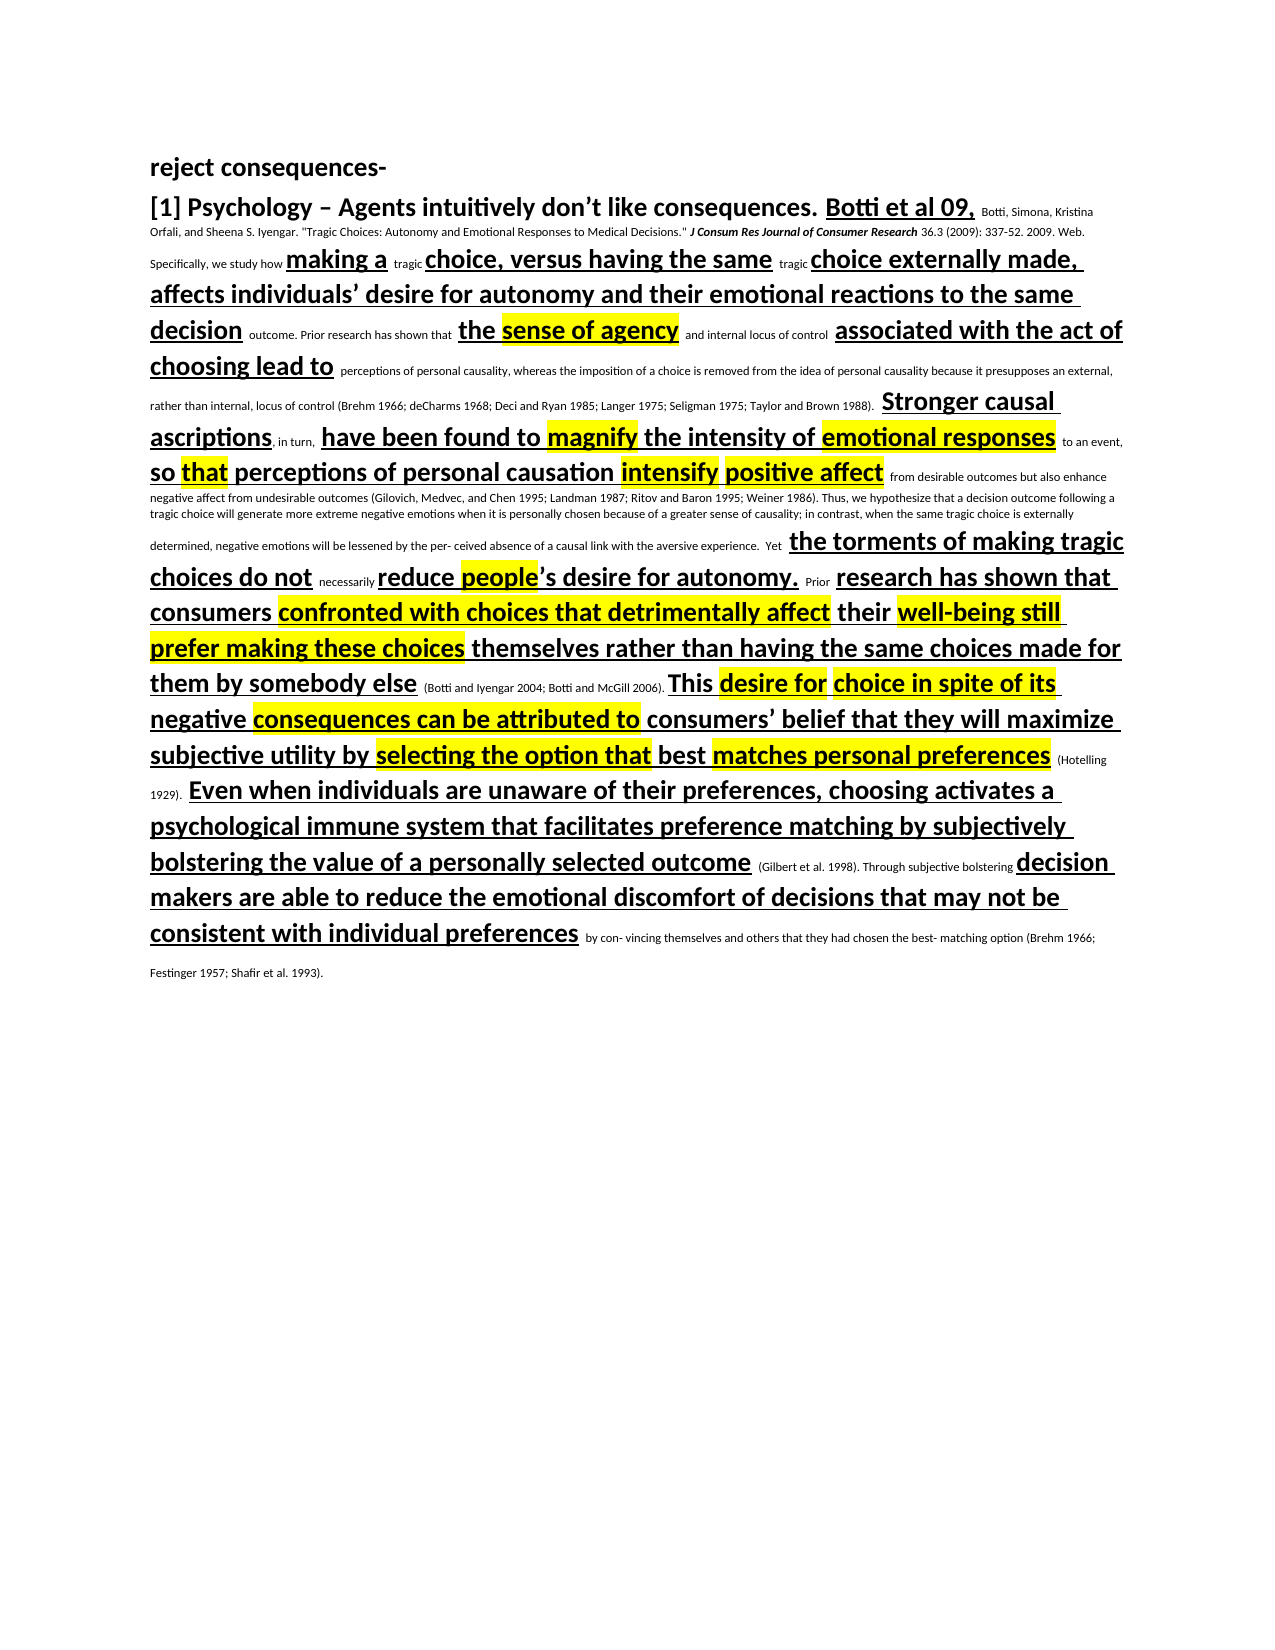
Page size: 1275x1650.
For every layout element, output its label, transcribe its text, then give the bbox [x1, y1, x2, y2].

text [1] Psychology – Agents intuitively don’t like consequences. Botti et al 09, Botti, Simona, Kristina Orfali, and Sheena S. Iyengar. "Tragic Choices: Autonomy and Emotional Responses to Medical Decisions." J Consum Res Journal of Consumer Research 36.3 (2009): 337-52. 2009. Web. Specifically, we study how making a tragic choice, versus having the same tragic choice externally made, affects individuals’ desire for autonomy and their emotional reactions to the same decision outcome. Prior research has shown that the sense of agency and internal locus of control associated with the act of choosing lead to perceptions of personal causality, whereas the imposition of a choice is removed from the idea of personal causality because it presupposes an external, rather than internal, locus of control (Brehm 1966; deCharms 1968; Deci and Ryan 1985; Langer 1975; Seligman 1975; Taylor and Brown 1988). Stronger causal ascriptions, in turn, have been found to magnify the intensity of emotional responses to an event, so that perceptions of personal causation intensify positive affect from desirable outcomes but also enhance negative affect from undesirable outcomes (Gilovich, Medvec, and Chen 1995; Landman 1987; Ritov and Baron 1995; Weiner 1986). Thus, we hypothesize that a decision outcome following a tragic choice will generate more extreme negative emotions when it is personally chosen because of a greater sense of causality; in contrast, when the same tragic choice is externally determined, negative emotions will be lessened by the per- ceived absence of a causal link with the aversive experience. Yet the torments of making tragic choices do not necessarily reduce people’s desire for autonomy. Prior research has shown that consumers confronted with choices that detrimentally affect their well-being still prefer making these choices themselves rather than having the same choices made for them by somebody else (Botti and Iyengar 2004; Botti and McGill 2006). This desire for choice in spite of its negative consequences can be attributed to consumers’ belief that they will maximize subjective utility by selecting the option that best matches personal preferences (Hotelling 1929). Even when individuals are unaware of their preferences, choosing activates a psychological immune system that facilitates preference matching by subjectively bolstering the value of a personally selected outcome (Gilbert et al. 1998). Through subjective bolstering decision makers are able to reduce the emotional discomfort of decisions that may not be consistent with individual preferences by con- vincing themselves and others that they had chosen the best- matching option (Brehm 1966; Festinger 1957; Shafir et al. 1993). [150, 190, 1125, 985]
subtitle reject consequences- [150, 150, 1125, 183]
